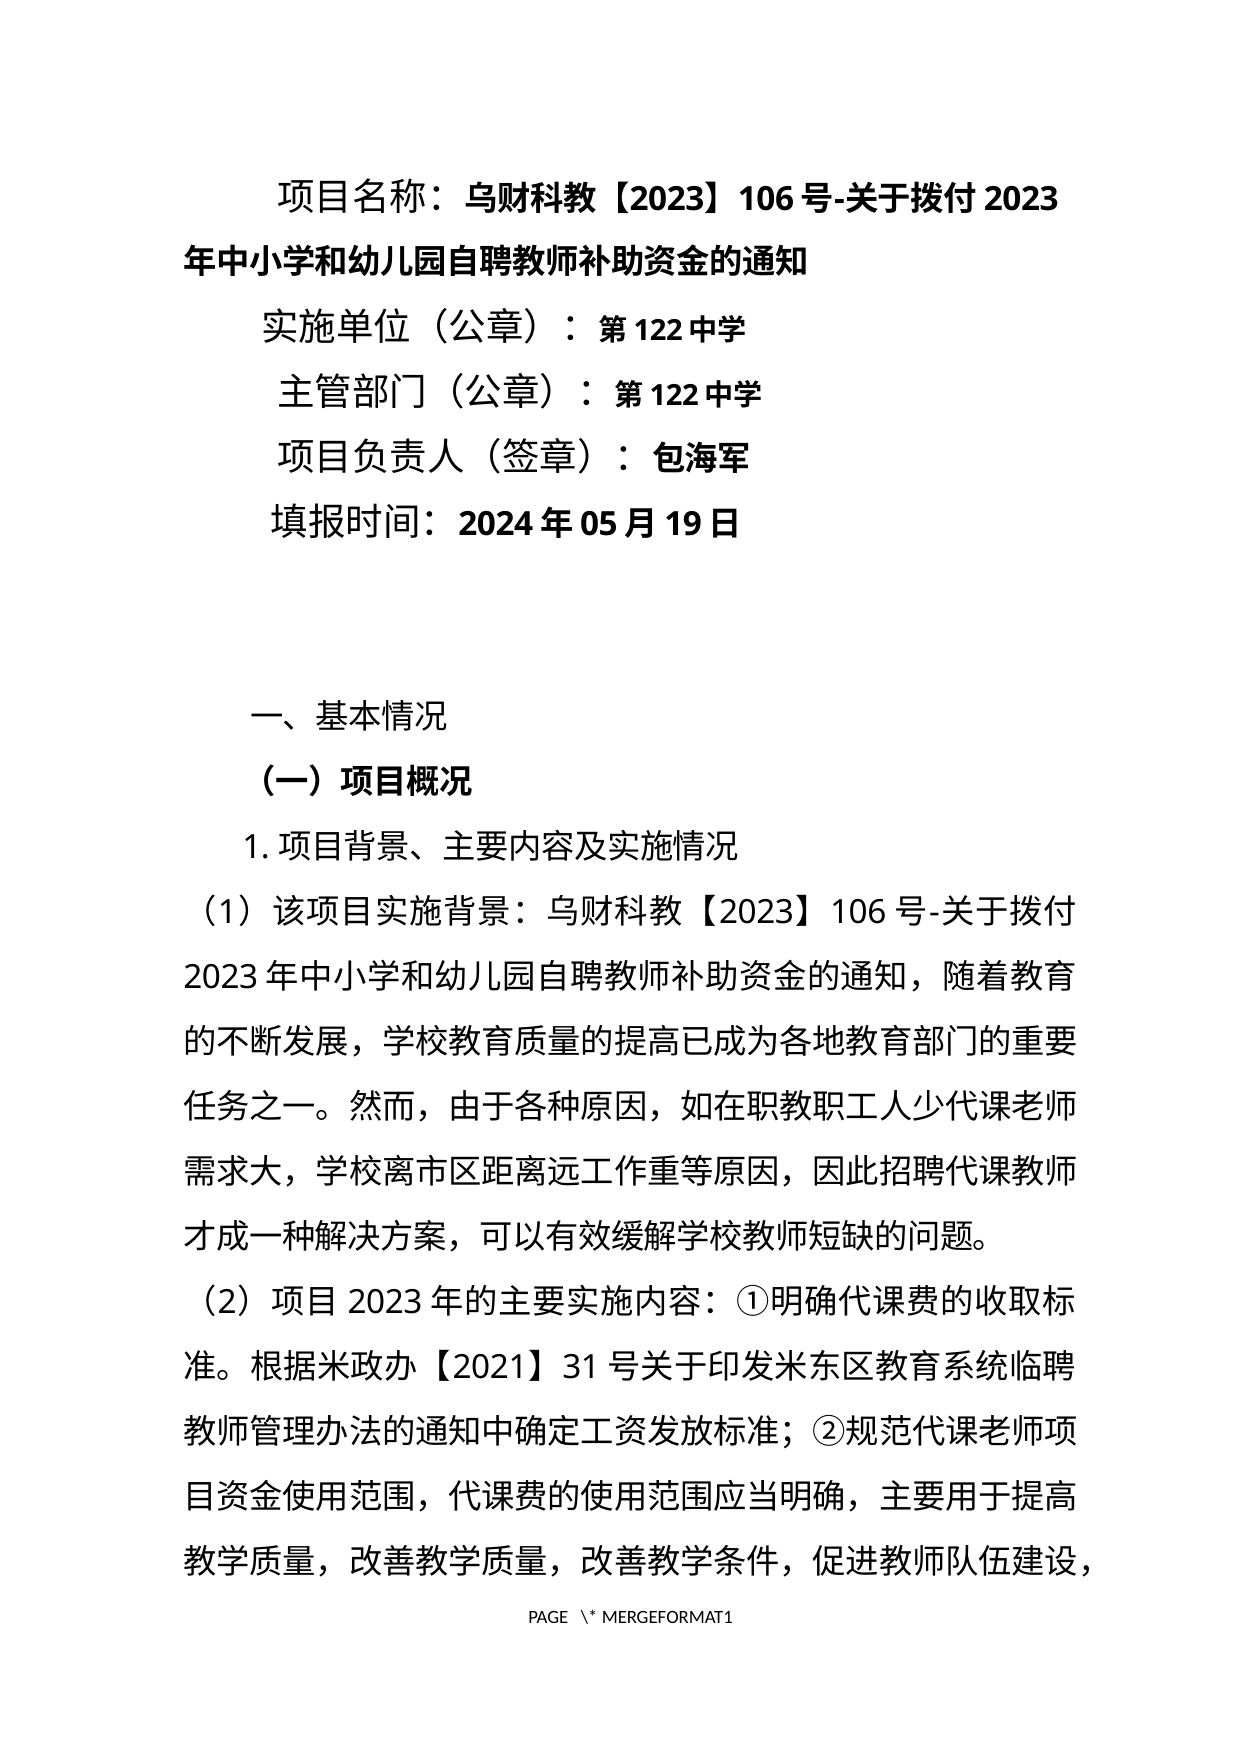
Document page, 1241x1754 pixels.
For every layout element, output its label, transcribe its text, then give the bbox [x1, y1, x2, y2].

text 实施单位（公章）：第122中学 [183, 292, 1078, 357]
text 一、基本情况 [183, 682, 1078, 747]
text 主管部门（公章）：第122中学 [183, 357, 1078, 422]
text （一）项目概况 [183, 747, 1078, 812]
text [183, 812, 1078, 1592]
text 项目名称：乌财科教【2023】106号-关于拨付2023年中小学和幼儿园自聘教师补助资金的通知 [183, 162, 1078, 292]
text 项目负责人（签章）：包海军 [183, 422, 1078, 487]
text 填报时间：2024年05月19日 [211, 487, 1078, 552]
